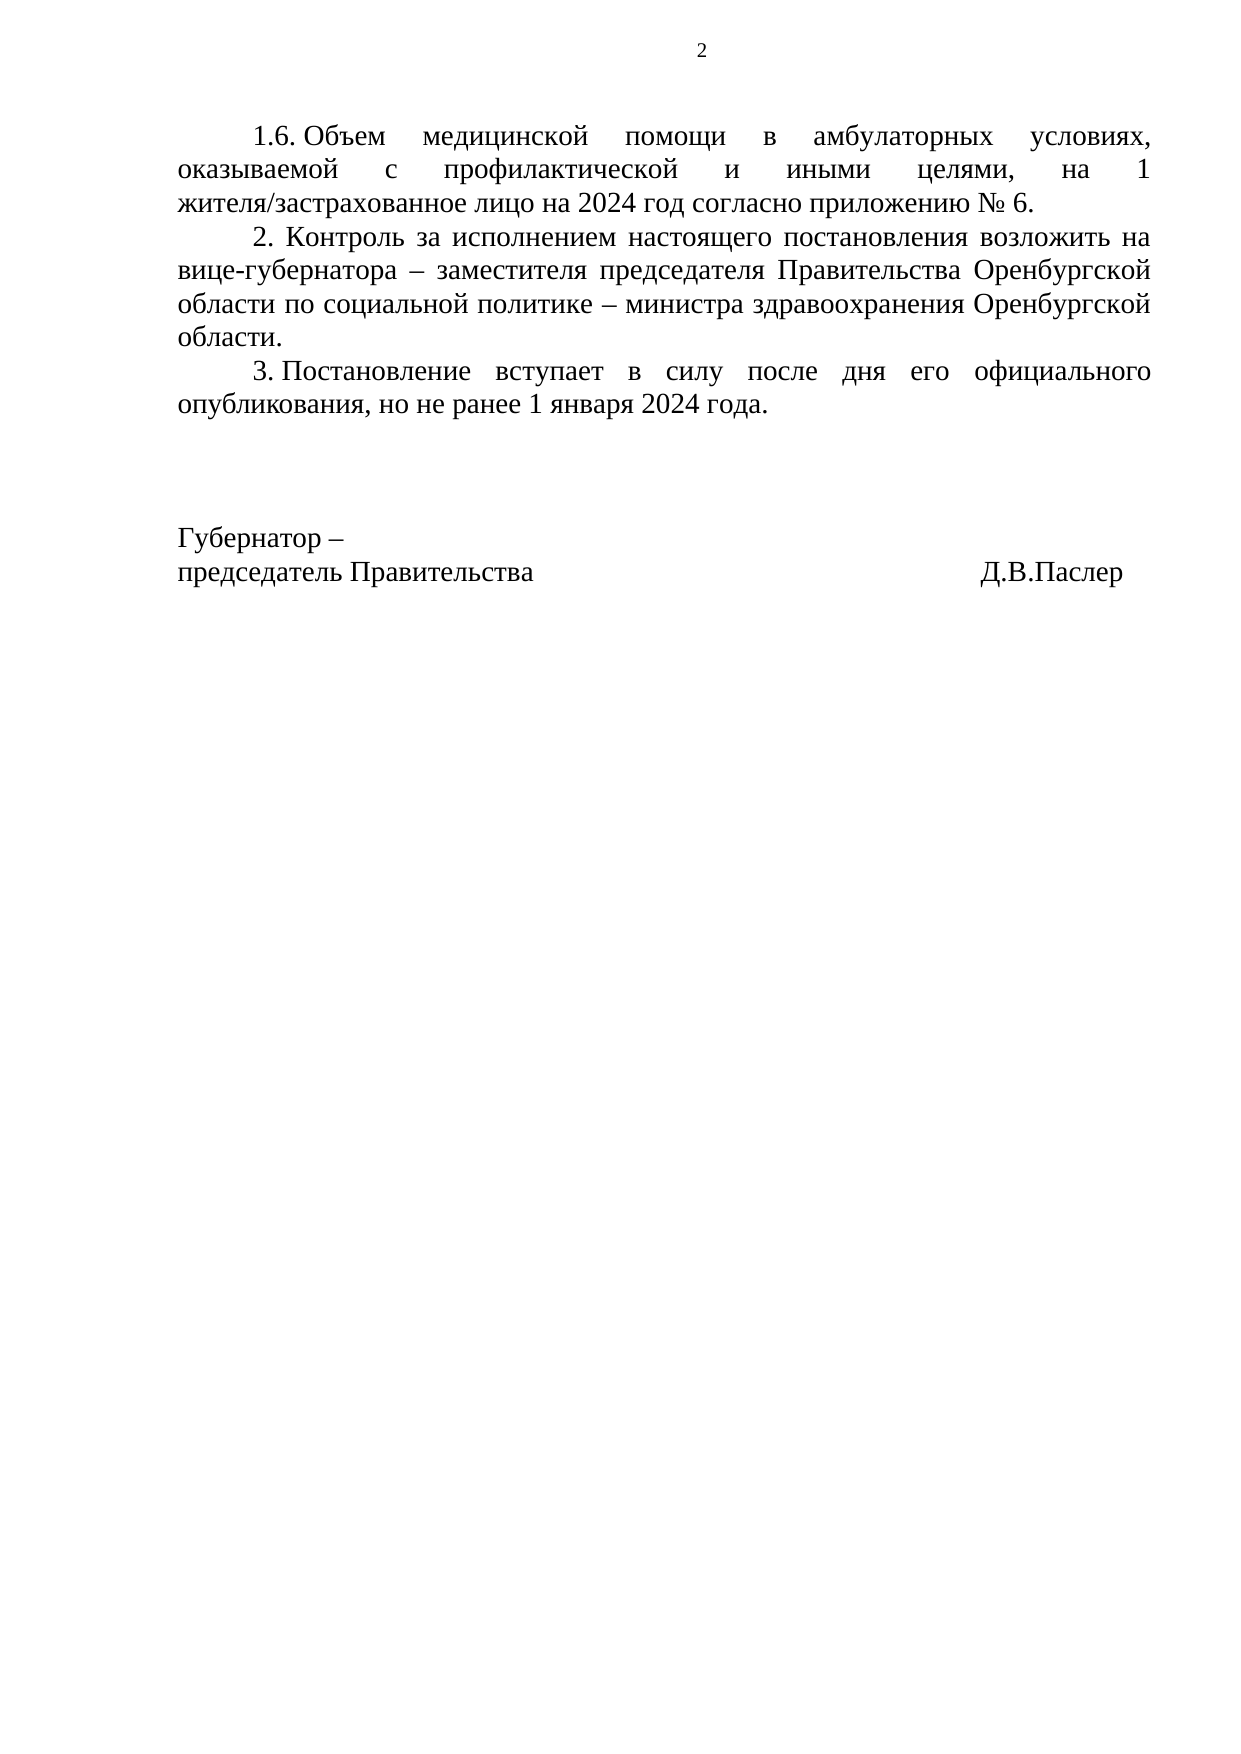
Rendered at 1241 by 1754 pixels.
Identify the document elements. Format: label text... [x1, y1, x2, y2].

text 3. Постановление вступает в силу после дня его официального опубликования, но не ранее 1 января 2024 года. [177, 353, 1152, 420]
text председатель Правительства Д.В.Паслер [177, 554, 1152, 588]
text 2. Контроль за исполнением настоящего постановления возложить на вице-губернатора – заместителя председателя Правительства Оренбургской области по социальной политике – министра здравоохранения Оренбургской области. [177, 219, 1152, 353]
text Губернатор – [177, 521, 1152, 554]
text 1.6. Объем медицинской помощи в амбулаторных условиях, оказываемой с профилактической и иными целями, на 1 жителя/застрахованное лицо на 2024 год согласно приложению № 6. [177, 118, 1152, 219]
